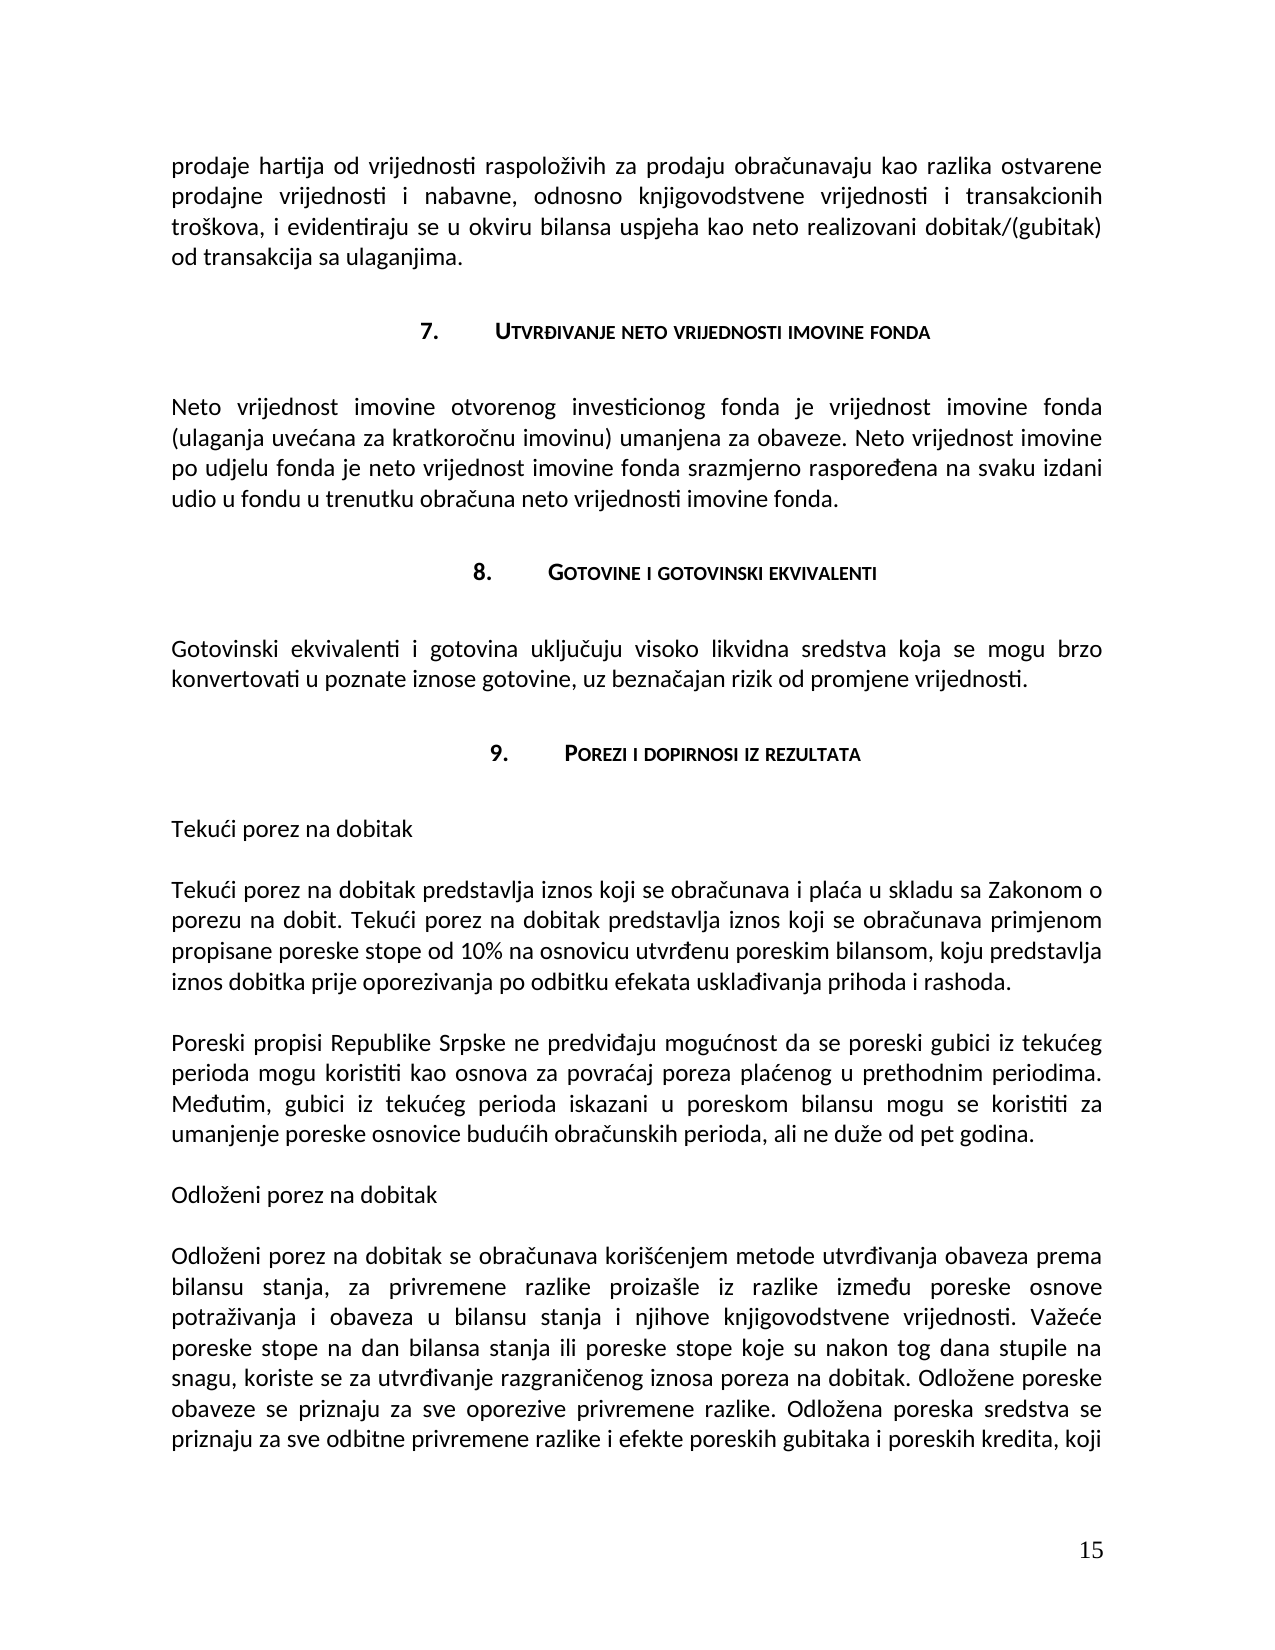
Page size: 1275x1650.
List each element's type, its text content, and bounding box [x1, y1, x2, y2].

text Gotovinski ekvivalenti i gotovina uključuju visoko likvidna sredstva koja se mogu brzo konvertovati u poznate iznose gotovine, uz beznačajan rizik od promjene vrijednosti. [171, 633, 1104, 694]
text Tekući porez na dobitak predstavlja iznos koji se obračunava i plaća u skladu sa Zakonom o porezu na dobit. Tekući porez na dobitak predstavlja iznos koji se obračunava primjenom propisane poreske stope od 10% na osnovicu utvrđenu poreskim bilansom, koju predstavlja iznos dobitka prije oporezivanja po odbitku efekata usklađivanja prihoda i rashoda. [171, 874, 1104, 996]
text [171, 150, 1104, 272]
text Neto vrijednost imovine otvorenog investicionog fonda je vrijednost imovine fonda (ulaganja uvećana za kratkoročnu imovinu) umanjena za obaveze. Neto vrijednost imovine po udjelu fonda je neto vrijednost imovine fonda srazmjerno raspoređena na svaku izdani udio u fondu u trenutku obračuna neto vrijednosti imovine fonda. [171, 391, 1104, 513]
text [171, 1240, 1104, 1454]
subtitle Utvrđivanje neto vrijednosti imovine fonda [246, 315, 1104, 346]
text Tekući porez na dobitak [171, 813, 1104, 843]
subtitle Porezi i dopirnosi iz rezultata [246, 737, 1104, 767]
text Odloženi porez na dobitak [171, 1179, 1104, 1210]
subtitle Gotovine i gotovinski ekvivalenti [246, 556, 1104, 587]
text Poreski propisi Republike Srpske ne predviđaju mogućnost da se poreski gubici iz tekućeg perioda mogu koristiti kao osnova za povraćaj poreza plaćenog u prethodnim periodima. Međutim, gubici iz tekućeg perioda iskazani u poreskom bilansu mogu se koristiti za umanjenje poreske osnovice budućih obračunskih perioda, ali ne duže od pet godina. [171, 1027, 1104, 1149]
